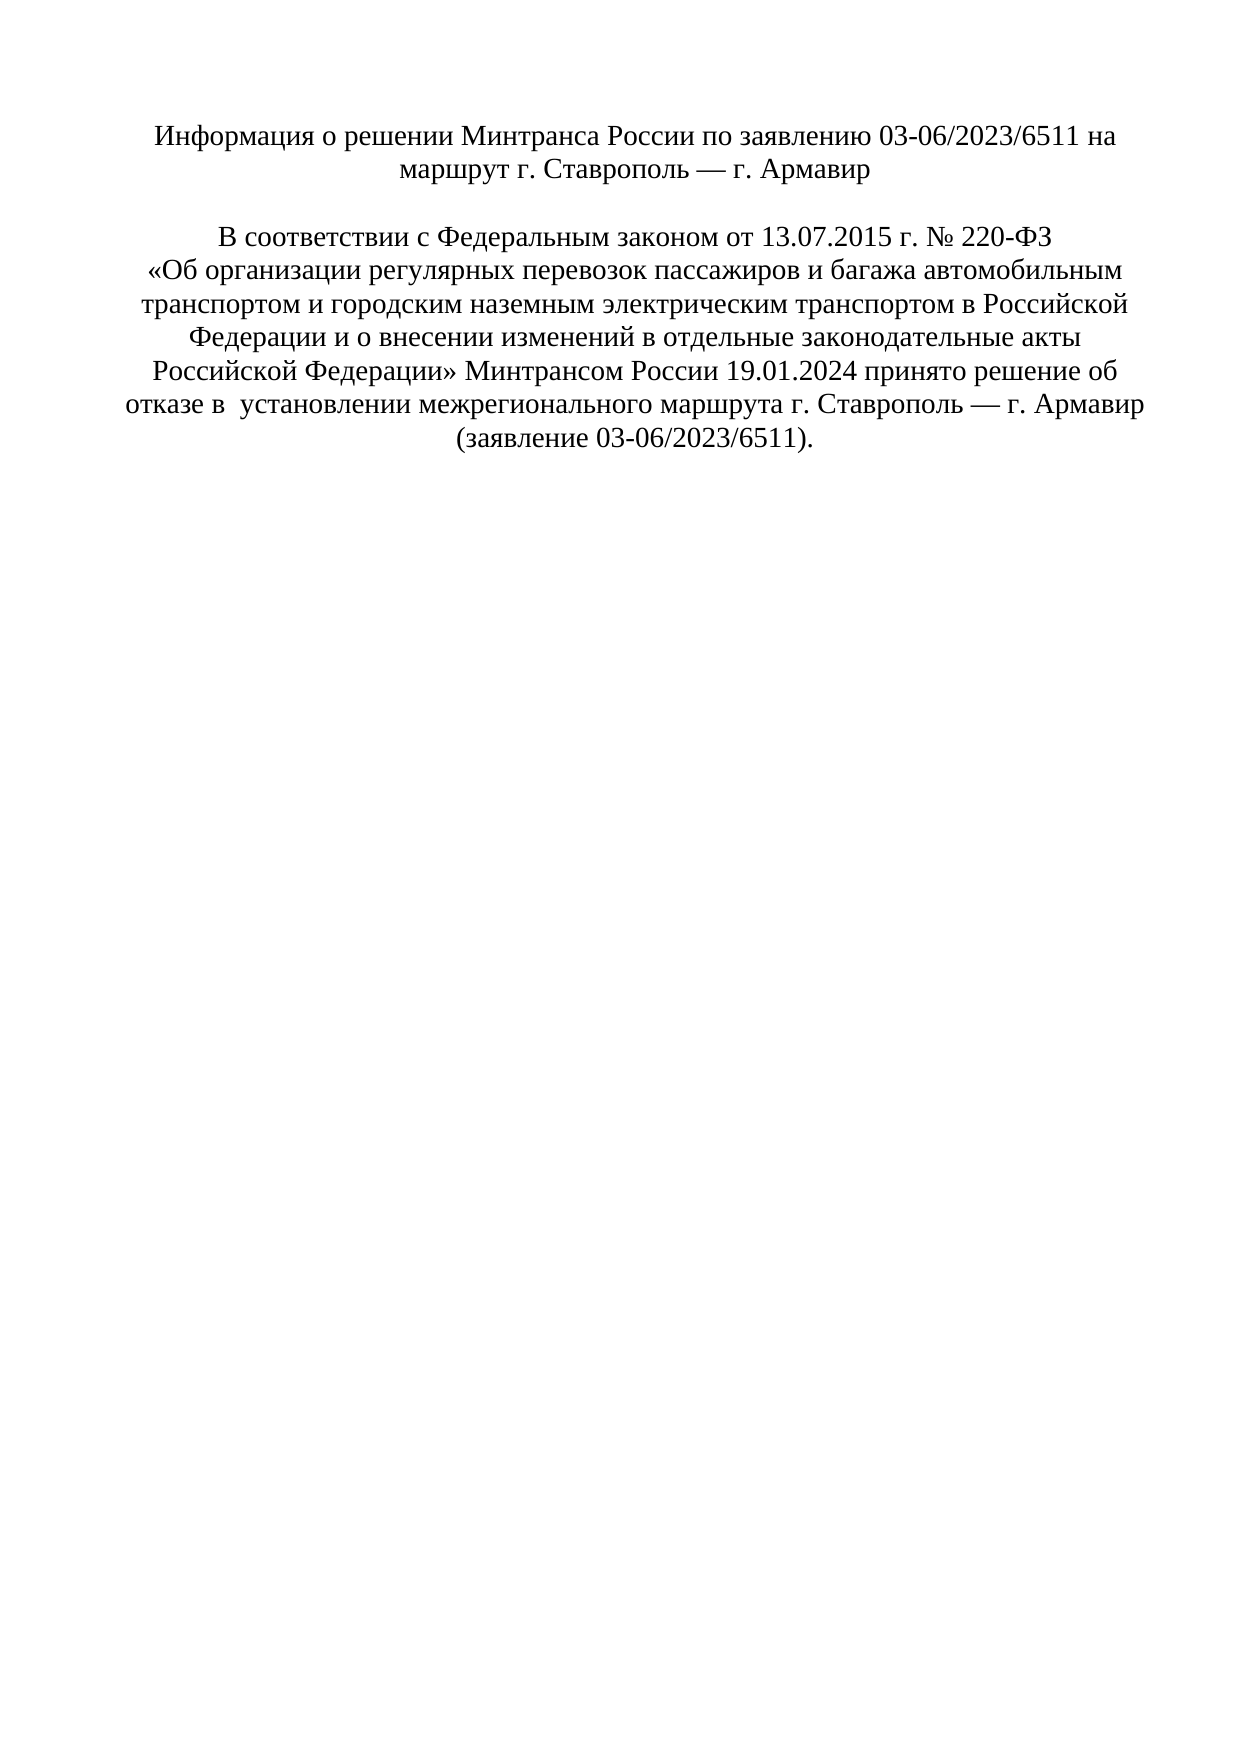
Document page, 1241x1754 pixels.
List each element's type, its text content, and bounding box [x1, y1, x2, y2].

text В соответствии с Федеральным законом от 13.07.2015 г. № 220-ФЗ «Об организации регулярных перевозок пассажиров и багажа автомобильным транспортом и городским наземным электрическим транспортом в Российской Федерации и о внесении изменений в отдельные законодательные акты Российской Федерации» Минтрансом России 19.01.2024 принято решение об отказе в установлении межрегионального маршрута г. Ставрополь — г. Армавир (заявление 03-06/2023/6511). [118, 219, 1152, 453]
text Информация о решении Минтранса России по заявлению 03-06/2023/6511 на маршрут г. Ставрополь — г. Армавир [118, 118, 1152, 185]
